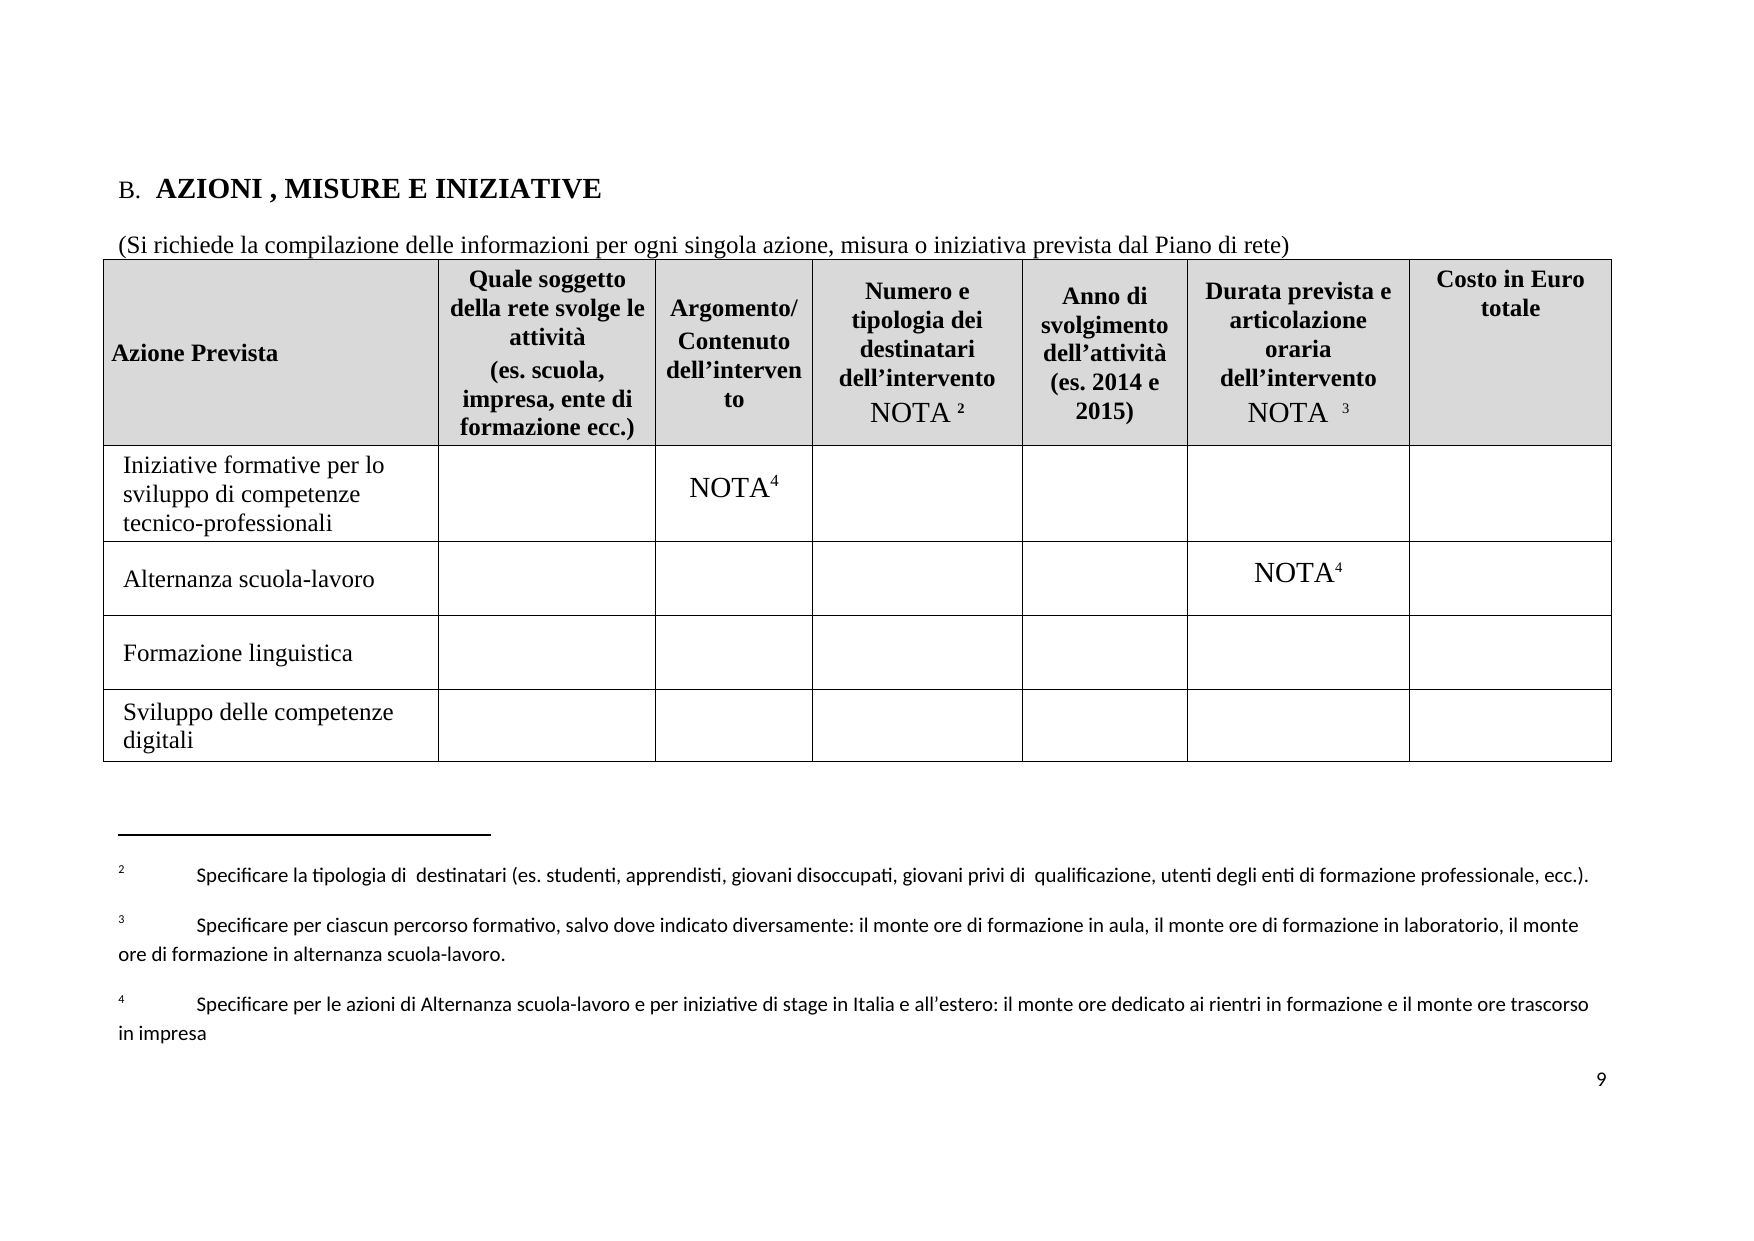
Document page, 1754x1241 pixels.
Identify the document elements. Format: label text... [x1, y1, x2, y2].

table_cell [439, 446, 655, 541]
table_cell [1188, 690, 1409, 761]
table_header Costo in Euro totale [1410, 260, 1611, 445]
table_cell [1023, 690, 1187, 761]
table_cell NOTA4 [656, 446, 812, 541]
table_cell [813, 542, 1022, 615]
table_cell NOTA [1188, 542, 1409, 615]
table_header Quale soggetto della rete svolge le attività (es. scuola, impresa, ente di formazione ecc.) [439, 260, 655, 445]
table_cell [813, 616, 1022, 689]
table_header Durata prevista e articolazione oraria dell’intervento NOTA [1188, 260, 1409, 445]
table_cell Formazione linguistica [104, 616, 438, 689]
table_cell [1410, 446, 1611, 541]
text (Si richiede la compilazione delle informazioni per ogni singola azione, misura o iniziativa prevista dal Piano di rete) [118, 231, 1606, 259]
table_cell [1410, 616, 1611, 689]
table_header Numero e tipologia dei destinatari dell’intervento NOTA [813, 260, 1022, 445]
table_cell Sviluppo delle competenze digitali [104, 690, 438, 761]
table_cell [813, 446, 1022, 541]
table_cell [1410, 542, 1611, 615]
table_cell [439, 542, 655, 615]
table_cell [656, 542, 812, 615]
table_header Argomento/ Contenuto dell’intervento [656, 260, 812, 445]
table_header Azione Prevista [104, 260, 438, 445]
table_cell [439, 690, 655, 761]
table_cell [1188, 446, 1409, 541]
table_cell [1410, 690, 1611, 761]
table_cell [1023, 446, 1187, 541]
table_cell Alternanza scuola-lavoro [104, 542, 438, 615]
table_cell Iniziative formative per lo sviluppo di competenze tecnico-professionali [104, 446, 438, 541]
table_cell [1023, 542, 1187, 615]
table_cell [656, 616, 812, 689]
list AZIONI , MISURE E INIZIATIVE [118, 171, 1606, 205]
table_cell [1188, 616, 1409, 689]
table_cell [1023, 616, 1187, 689]
table_cell [656, 690, 812, 761]
table_cell [813, 690, 1022, 761]
table_header Anno di svolgimento dell’attività (es. 2014 e 2015) [1023, 260, 1187, 445]
table_cell [439, 616, 655, 689]
